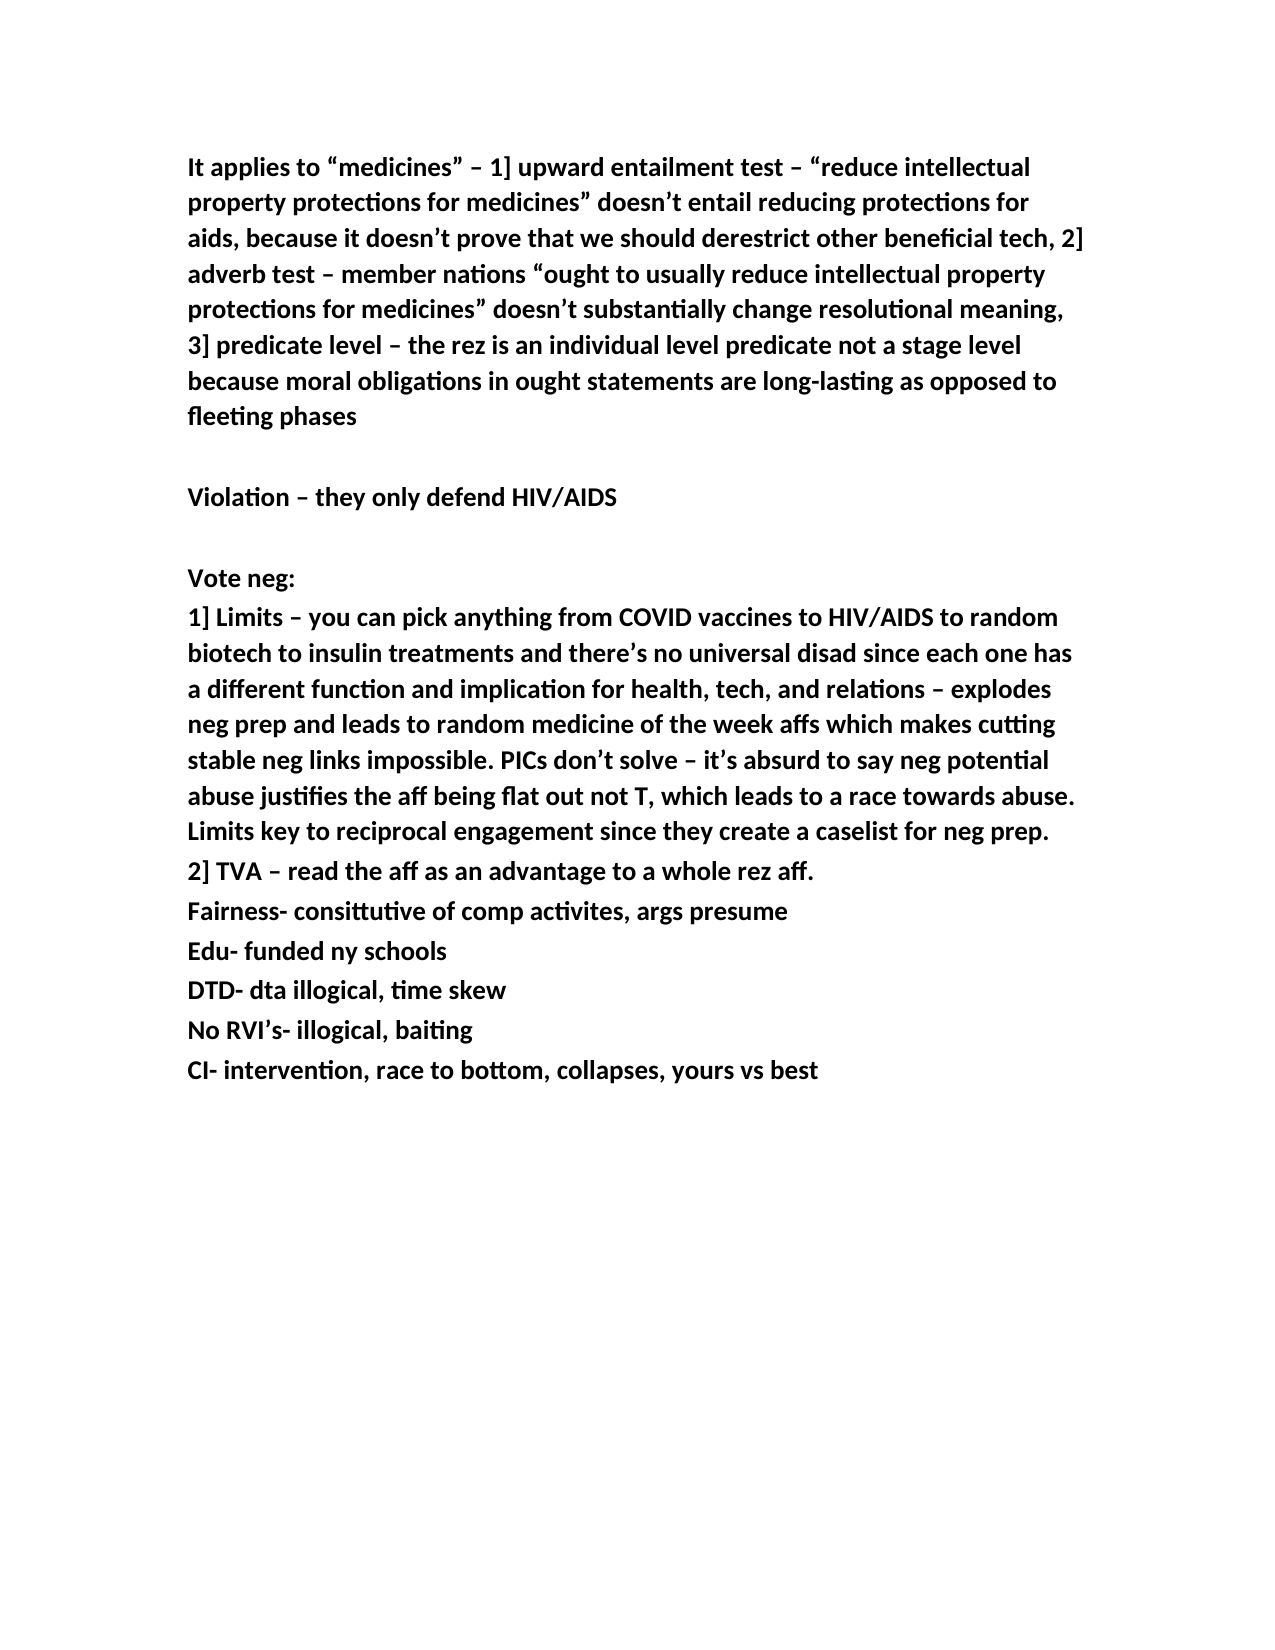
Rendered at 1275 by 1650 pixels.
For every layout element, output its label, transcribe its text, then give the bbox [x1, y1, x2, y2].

subtitle Vote neg: [187, 561, 1087, 594]
subtitle CI- intervention, race to bottom, collapses, yours vs best [187, 1053, 1087, 1086]
subtitle Edu- funded ny schools [187, 934, 1087, 967]
subtitle It applies to “medicines” – 1] upward entailment test – “reduce intellectual property protections for medicines” doesn’t entail reducing protections for aids, because it doesn’t prove that we should derestrict other beneficial tech, 2] adverb test – member nations “ought to usually reduce intellectual property protections for medicines” doesn’t substantially change resolutional meaning, 3] predicate level – the rez is an individual level predicate not a stage level because moral obligations in ought statements are long-lasting as opposed to fleeting phases [187, 150, 1087, 432]
subtitle DTD- dta illogical, time skew [187, 973, 1087, 1007]
subtitle 1] Limits – you can pick anything from COVID vaccines to HIV/AIDS to random biotech to insulin treatments and there’s no universal disad since each one has a different function and implication for health, tech, and relations – explodes neg prep and leads to random medicine of the week affs which makes cutting stable neg links impossible. PICs don’t solve – it’s absurd to say neg potential abuse justifies the aff being flat out not T, which leads to a race towards abuse. Limits key to reciprocal engagement since they create a caselist for neg prep. [187, 601, 1087, 847]
subtitle Fairness- consittutive of comp activites, args presume [187, 894, 1087, 927]
subtitle No RVI’s- illogical, baiting [187, 1013, 1087, 1046]
subtitle 2] TVA – read the aff as an advantage to a whole rez aff. [187, 854, 1087, 887]
subtitle Violation – they only defend HIV/AIDS [187, 480, 1087, 513]
